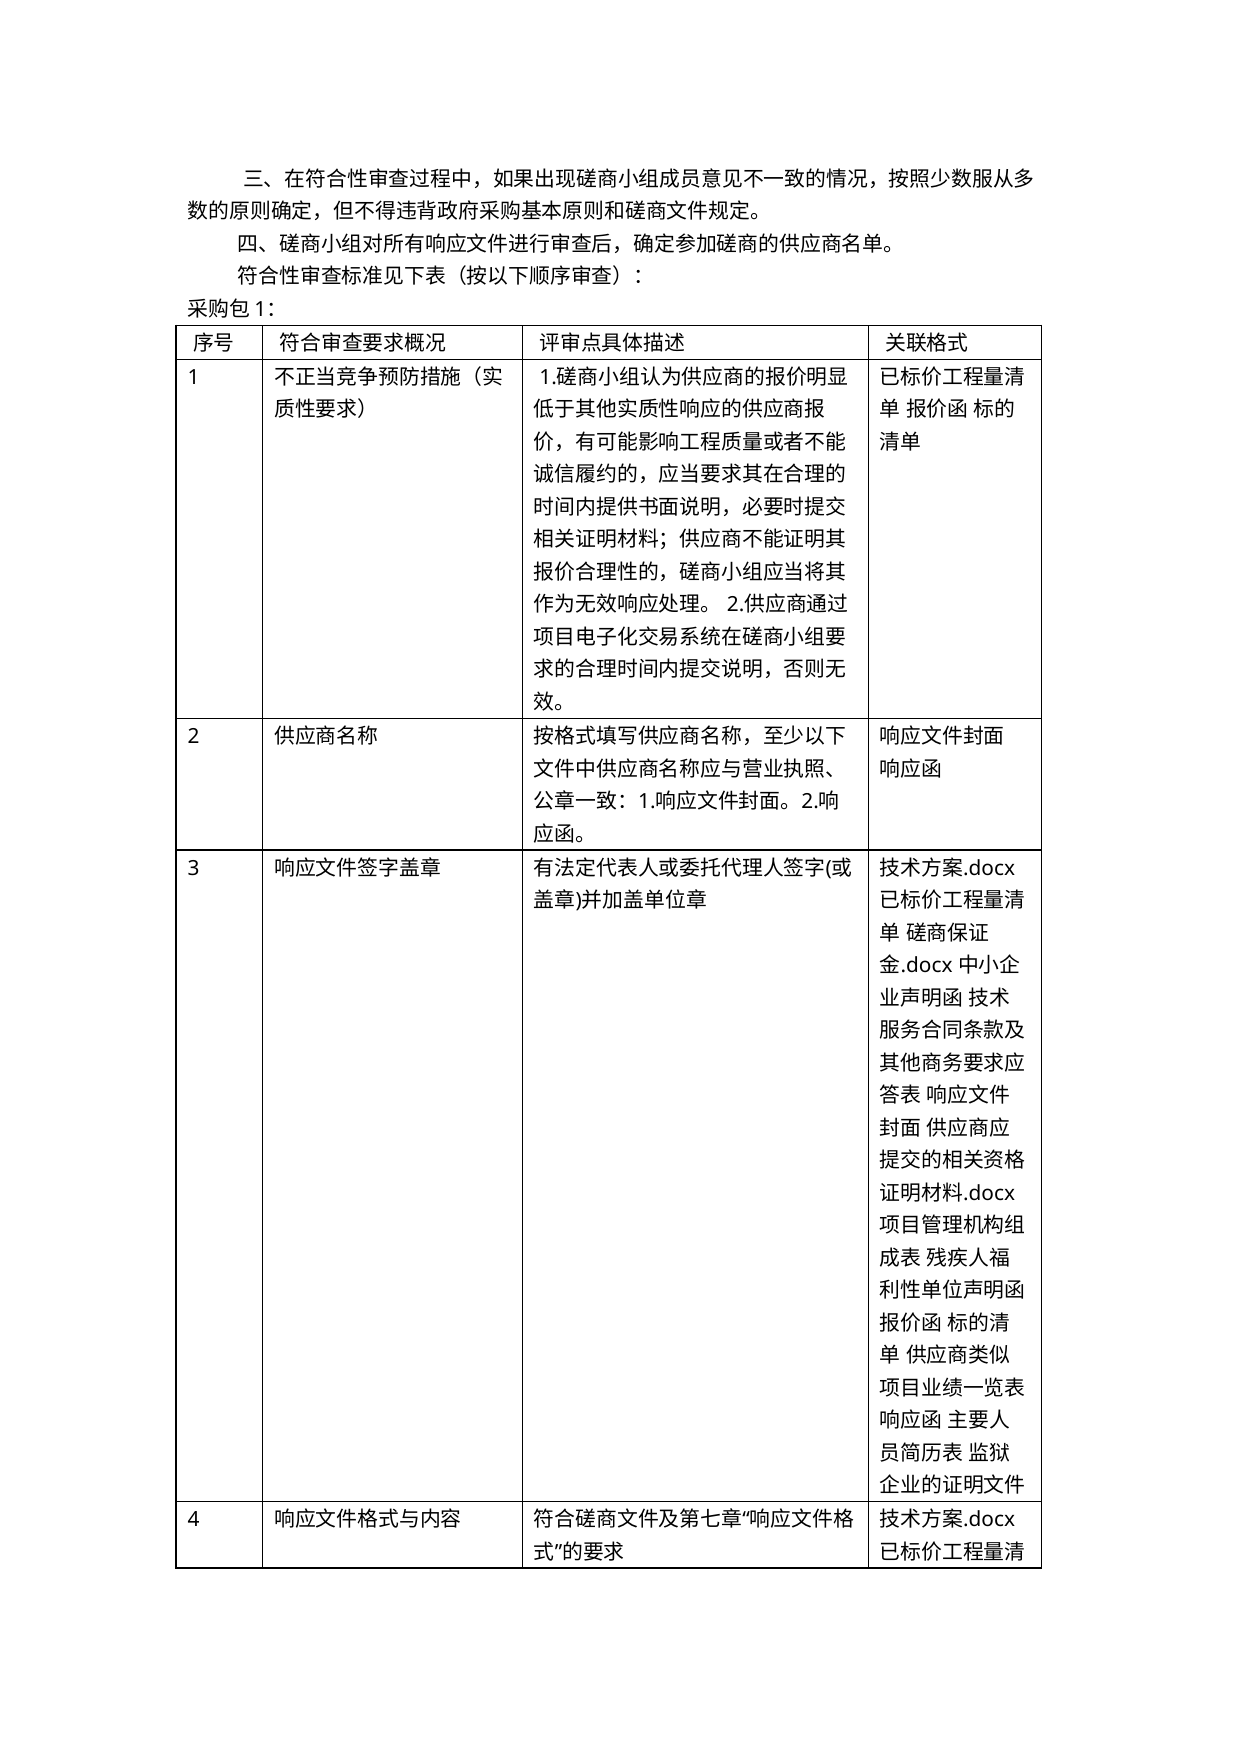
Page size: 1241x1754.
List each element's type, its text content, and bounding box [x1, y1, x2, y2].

table_cell 有法定代表人或委托代理人签字(或盖章)并加盖单位章 [523, 851, 868, 1501]
text 三、在符合性审查过程中，如果出现磋商小组成员意见不一致的情况，按照少数服从多数的原则确定，但不得违背政府采购基本原则和磋商文件规定。 [187, 162, 1053, 227]
table_cell 供应商名称 [263, 719, 522, 849]
text 四、磋商小组对所有响应文件进行审查后，确定参加磋商的供应商名单。 [187, 227, 1053, 259]
table_cell 响应文件签字盖章 [263, 851, 522, 1501]
table_cell 不正当竞争预防措施（实质性要求） [263, 360, 522, 718]
table_cell 已标价工程量清单 报价函 标的清单 [869, 360, 1041, 718]
table_cell 1.磋商小组认为供应商的报价明显低于其他实质性响应的供应商报价，有可能影响工程质量或者不能诚信履约的，应当要求其在合理的时间内提供书面说明，必要时提交相关证明材料；供应商不能证明其报价合理性的，磋商小组应当将其作为无效响应处理。 2.供应商通过项目电子化交易系统在磋商小组要求的合理时间内提交说明，否则无效。 [523, 360, 868, 718]
table_cell 1 [177, 360, 262, 718]
text 采购包1： [187, 292, 1053, 324]
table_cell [869, 1502, 1041, 1567]
table_header 关联格式 [869, 326, 1041, 358]
table_cell 3 [177, 851, 262, 1501]
table_cell 4 [177, 1502, 262, 1567]
table_header 评审点具体描述 [523, 326, 868, 358]
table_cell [523, 1502, 868, 1567]
table_cell 按格式填写供应商名称，至少以下文件中供应商名称应与营业执照、公章一致：1.响应文件封面。2.响应函。 [523, 719, 868, 849]
table_header 序号 [177, 326, 262, 358]
table_cell 响应文件格式与内容 [263, 1502, 522, 1567]
table_cell 2 [177, 719, 262, 849]
text 符合性审查标准见下表（按以下顺序审查）： [187, 259, 1053, 292]
table_cell 响应文件封面 响应函 [869, 719, 1041, 849]
table_header 符合审查要求概况 [263, 326, 522, 358]
